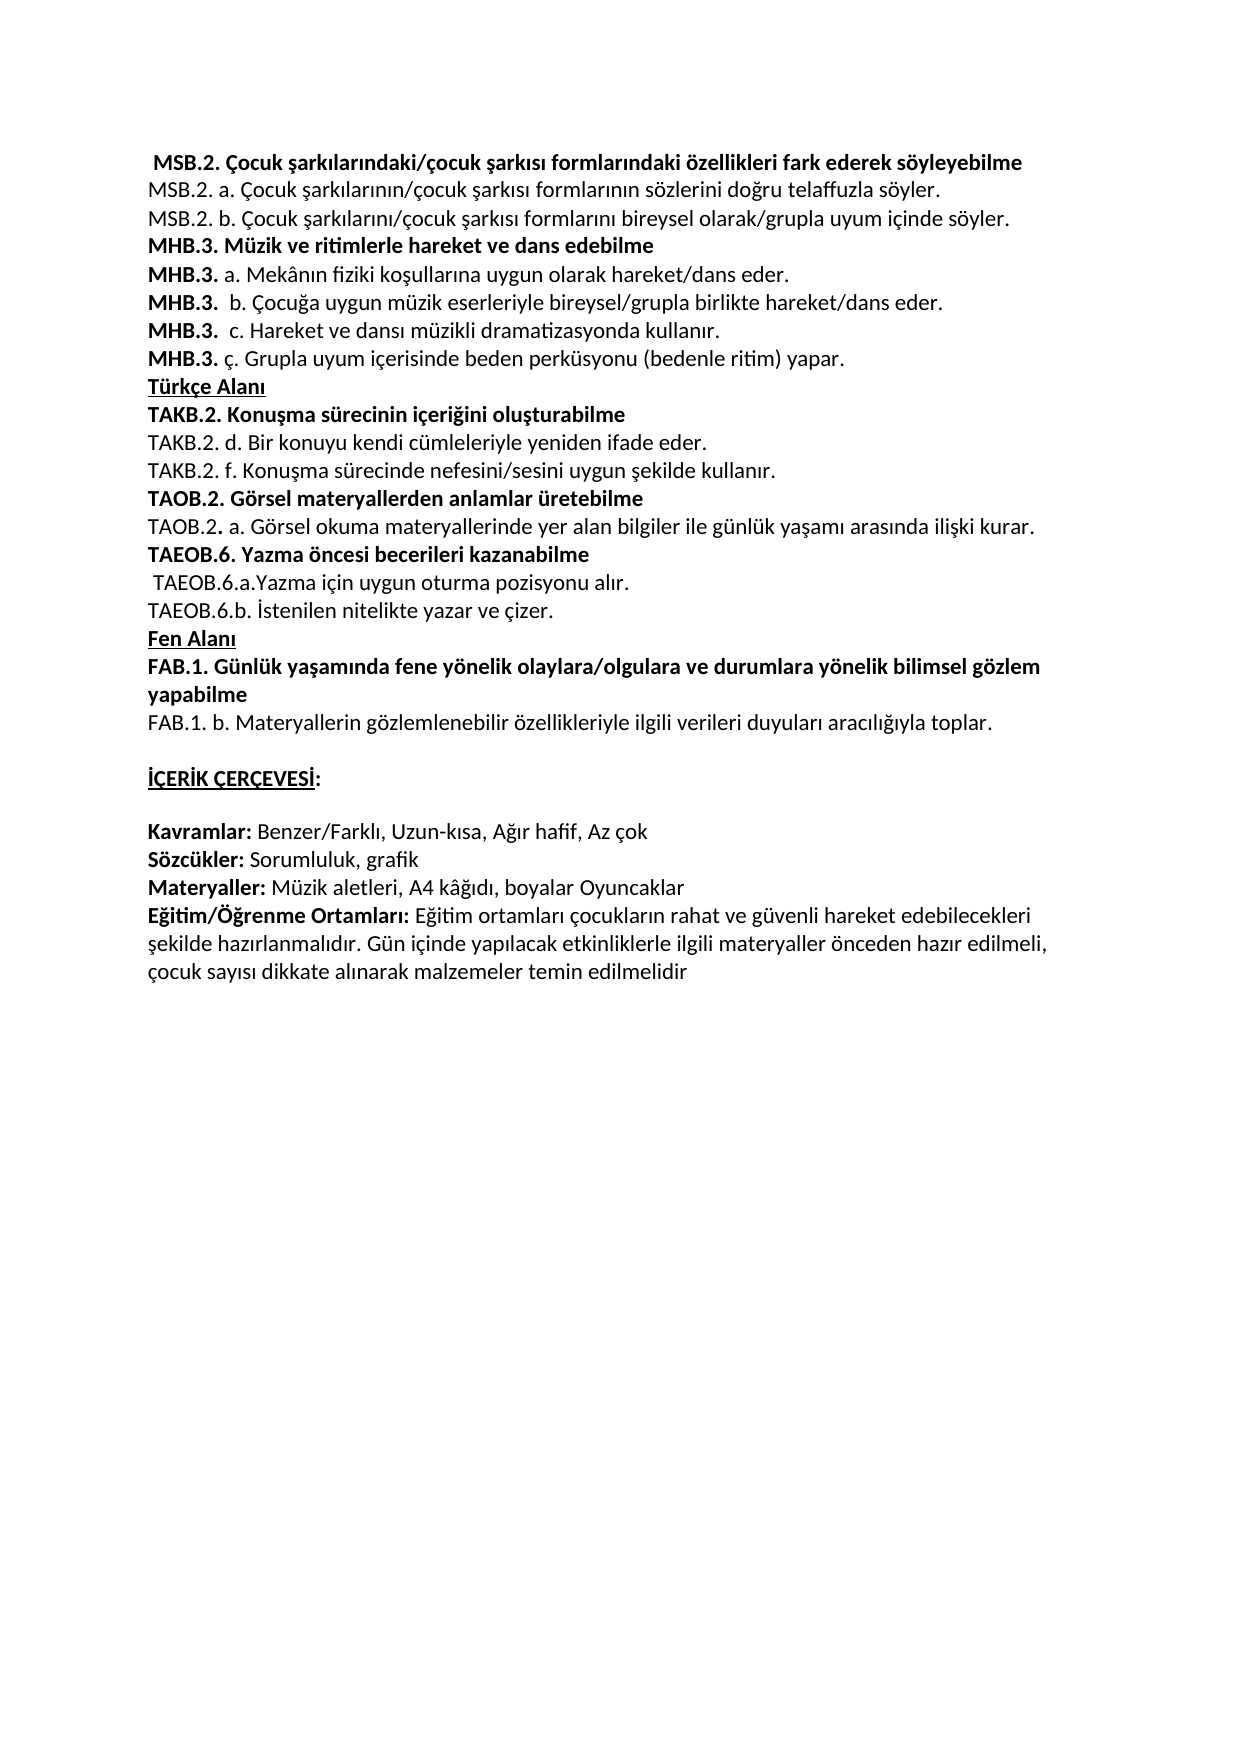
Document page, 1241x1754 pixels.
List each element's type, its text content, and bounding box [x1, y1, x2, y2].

text TAKB.2. d. Bir konuyu kendi cümleleriyle yeniden ifade eder. [148, 428, 1093, 456]
text TAEOB.6.b. İstenilen nitelikte yazar ve çizer. [148, 596, 1093, 624]
text MHB.3. a. Mekânın fiziki koşullarına uygun olarak hareket/dans eder. [148, 260, 1093, 288]
text Fen Alanı [148, 624, 1093, 652]
text TAOB.2. Görsel materyallerden anlamlar üretebilme [148, 484, 1093, 512]
text MSB.2. b. Çocuk şarkılarını/çocuk şarkısı formlarını bireysel olarak/grupla uyum içinde söyler. [148, 204, 1093, 232]
text MHB.3. Müzik ve ritimlerle hareket ve dans edebilme [148, 232, 1093, 260]
text MHB.3. c. Hareket ve dansı müzikli dramatizasyonda kullanır. [148, 316, 1093, 344]
text TAEOB.6.a.Yazma için uygun oturma pozisyonu alır. [148, 568, 1093, 596]
text Türkçe Alanı [148, 372, 1093, 400]
text Kavramlar: Benzer/Farklı, Uzun-kısa, Ağır hafif, Az çok [148, 817, 1093, 845]
text MHB.3. b. Çocuğa uygun müzik eserleriyle bireysel/grupla birlikte hareket/dans eder. [148, 288, 1093, 316]
text TAEOB.6. Yazma öncesi becerileri kazanabilme [148, 540, 1093, 568]
text FAB.1. b. Materyallerin gözlemlenebilir özellikleriyle ilgili verileri duyuları aracılığıyla toplar. [148, 708, 1093, 736]
text Eğitim/Öğrenme Ortamları: Eğitim ortamları çocukların rahat ve güvenli hareket edebilecekleri şekilde hazırlanmalıdır. Gün içinde yapılacak etkinliklerle ilgili materyaller önceden hazır edilmeli, çocuk sayısı dikkate alınarak malzemeler temin edilmelidir [148, 901, 1093, 985]
text Sözcükler: Sorumluluk, grafik [148, 845, 1093, 873]
text MSB.2. a. Çocuk şarkılarının/çocuk şarkısı formlarının sözlerini doğru telaffuzla söyler. [148, 176, 1093, 204]
text TAKB.2. Konuşma sürecinin içeriğini oluşturabilme [148, 400, 1093, 428]
text MHB.3. ç. Grupla uyum içerisinde beden perküsyonu (bedenle ritim) yapar. [148, 344, 1093, 372]
text FAB.1. Günlük yaşamında fene yönelik olaylara/olgulara ve durumlara yönelik bilimsel gözlem yapabilme [148, 652, 1093, 708]
text TAKB.2. f. Konuşma sürecinde nefesini/sesini uygun şekilde kullanır. [148, 456, 1093, 484]
text İÇERİK ÇERÇEVESİ: [148, 764, 1093, 792]
text TAOB.2. a. Görsel okuma materyallerinde yer alan bilgiler ile günlük yaşamı arasında ilişki kurar. [148, 512, 1093, 540]
text MSB.2. Çocuk şarkılarındaki/çocuk şarkısı formlarındaki özellikleri fark ederek söyleyebilme [148, 148, 1093, 176]
text Materyaller: Müzik aletleri, A4 kâğıdı, boyalar Oyuncaklar [148, 873, 1093, 901]
